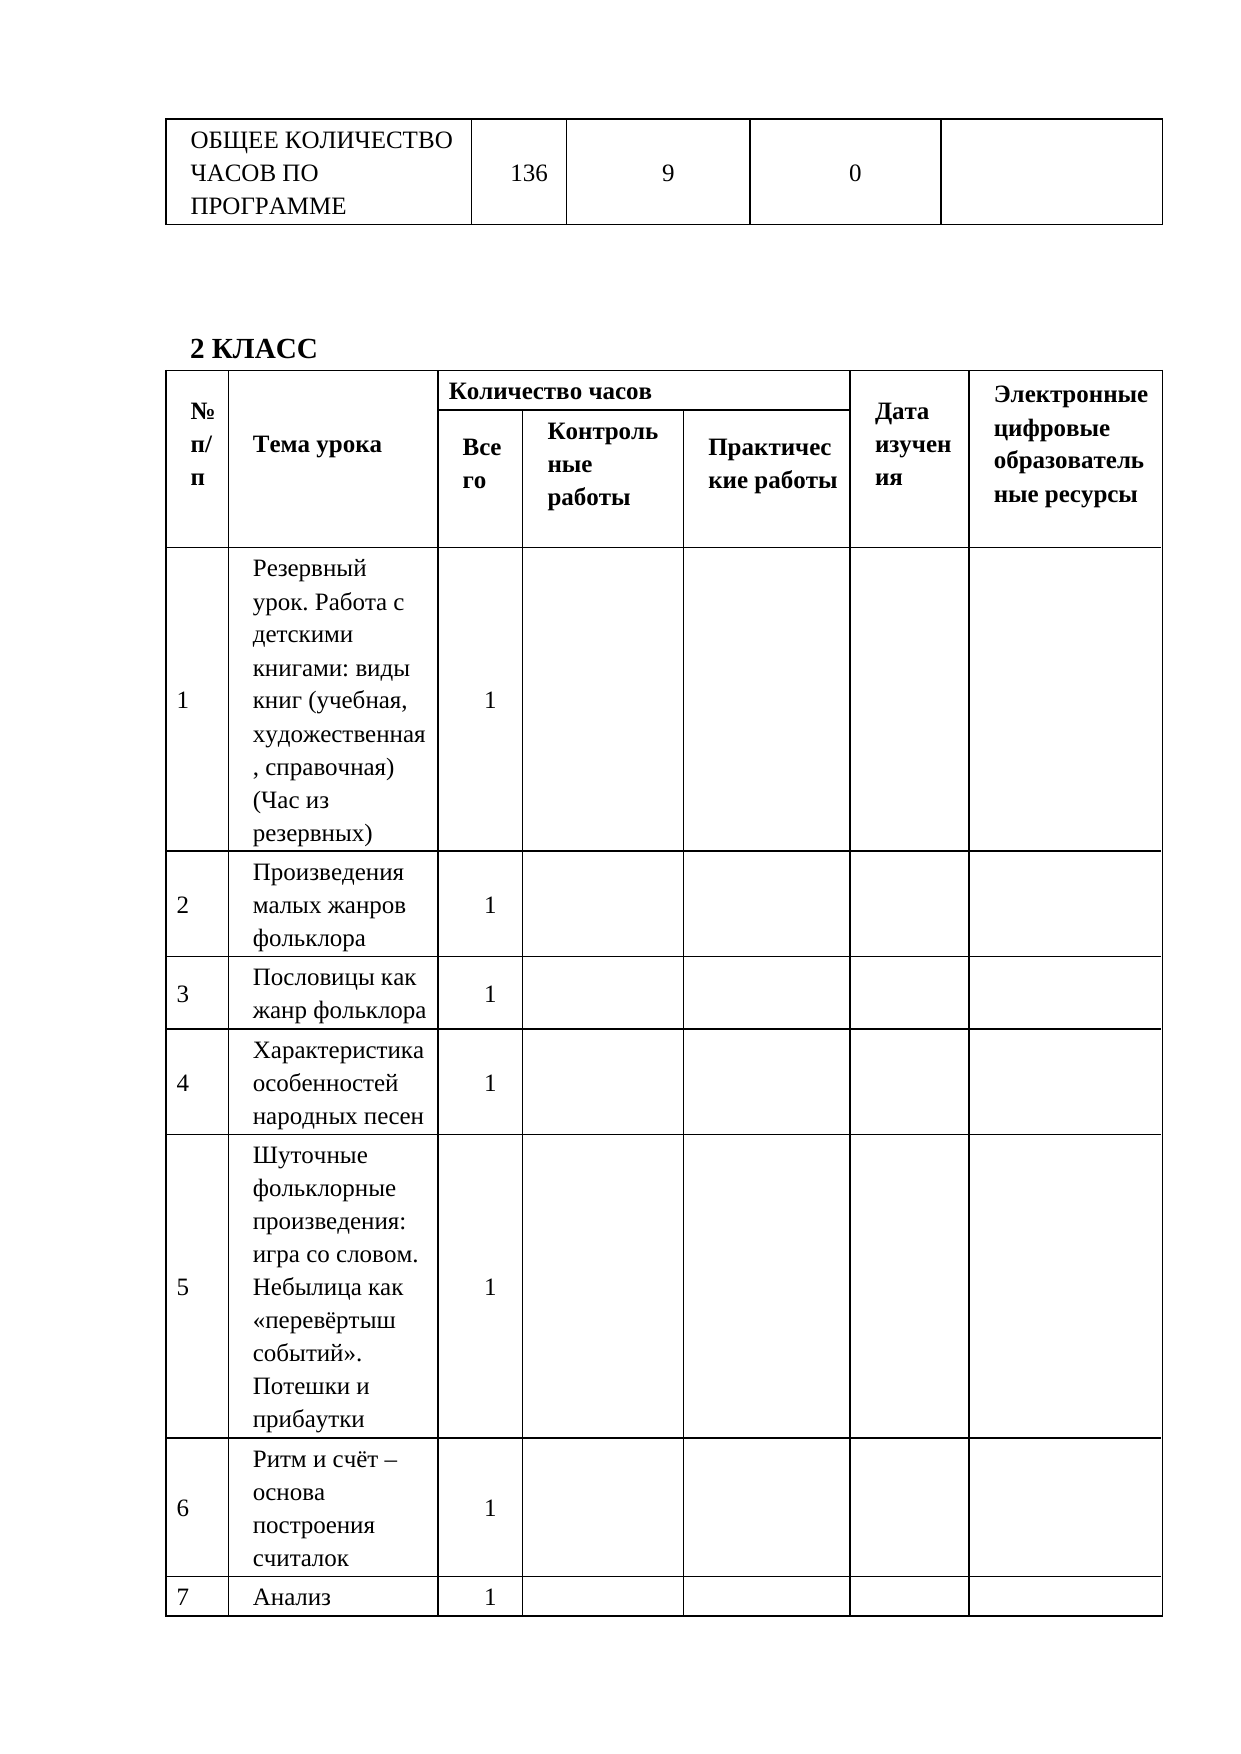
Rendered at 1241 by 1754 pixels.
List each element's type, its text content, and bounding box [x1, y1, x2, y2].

table_cell [684, 852, 849, 956]
table_cell 3 [167, 957, 228, 1028]
table_cell Контрольные работы [523, 411, 683, 547]
table_cell Произведения малых жанров фольклора [229, 852, 437, 956]
table_cell [523, 852, 683, 956]
table_cell Шуточные фольклорные произведения: игра со словом. Небылица как «перевёртыш событий». Потешки и прибаутки [229, 1135, 437, 1437]
table_header Тема урока [229, 371, 437, 547]
table_cell 7 [167, 1577, 228, 1615]
table_cell Всего [439, 411, 522, 547]
table_cell Пословицы как жанр фольклора [229, 957, 437, 1028]
table_cell ОБЩЕЕ КОЛИЧЕСТВО ЧАСОВ ПО ПРОГРАММЕ [167, 120, 471, 223]
table_cell [851, 1577, 968, 1615]
table_cell [970, 1134, 1162, 1437]
table_cell 9 [567, 120, 749, 223]
table_header № п/п [167, 371, 228, 547]
table_cell [684, 957, 849, 1028]
table_cell [523, 1030, 683, 1133]
table_header Дата изучения [851, 371, 968, 547]
table_cell [851, 1439, 968, 1576]
table_header Электронные цифровые образовательные ресурсы [970, 371, 1162, 547]
table_cell [684, 1030, 849, 1133]
table_cell 2 [167, 852, 228, 956]
table_cell 1 [439, 1030, 522, 1133]
table_cell Практические работы [684, 411, 849, 547]
table_cell [970, 1437, 1162, 1576]
table_cell 6 [167, 1439, 228, 1576]
table_cell [523, 957, 683, 1028]
table_cell Резервный урок. Работа с детскими книгами: виды книг (учебная, художественная, справочная) (Час из резервных) [229, 548, 437, 850]
table_cell 0 [751, 120, 940, 223]
table_cell [851, 548, 968, 850]
table_cell 5 [167, 1135, 228, 1437]
table_cell Ритм и счёт – основа построения считалок [229, 1439, 437, 1576]
table_cell [970, 850, 1162, 956]
table_cell [942, 120, 1162, 223]
table_cell [684, 1577, 849, 1615]
table_cell 136 [472, 120, 566, 223]
table_cell 1 [439, 957, 522, 1028]
table_cell [684, 1135, 849, 1437]
table_cell [523, 1577, 683, 1615]
table_cell [970, 547, 1162, 850]
table_cell 1 [439, 1135, 522, 1437]
table_cell 1 [439, 548, 522, 850]
table_cell 1 [439, 852, 522, 956]
table_cell [684, 1439, 849, 1576]
table_cell 1 [167, 548, 228, 850]
table_cell [851, 1135, 968, 1437]
table_cell [851, 957, 968, 1028]
table_cell [684, 548, 849, 850]
table_cell [523, 548, 683, 850]
table_cell [523, 1135, 683, 1437]
table_cell 1 [439, 1577, 522, 1615]
table_cell [851, 852, 968, 956]
table_cell [970, 1028, 1162, 1133]
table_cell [229, 1577, 437, 1615]
table_cell Характеристика особенностей народных песен [229, 1030, 437, 1133]
text 2 КЛАСС [190, 331, 1152, 365]
table_cell 1 [439, 1439, 522, 1576]
table_cell [523, 1439, 683, 1576]
table_cell 4 [167, 1030, 228, 1133]
table_cell [970, 956, 1162, 1028]
table_cell [851, 1030, 968, 1133]
table_header Количество часов [439, 371, 849, 409]
table_cell [970, 1576, 1162, 1615]
